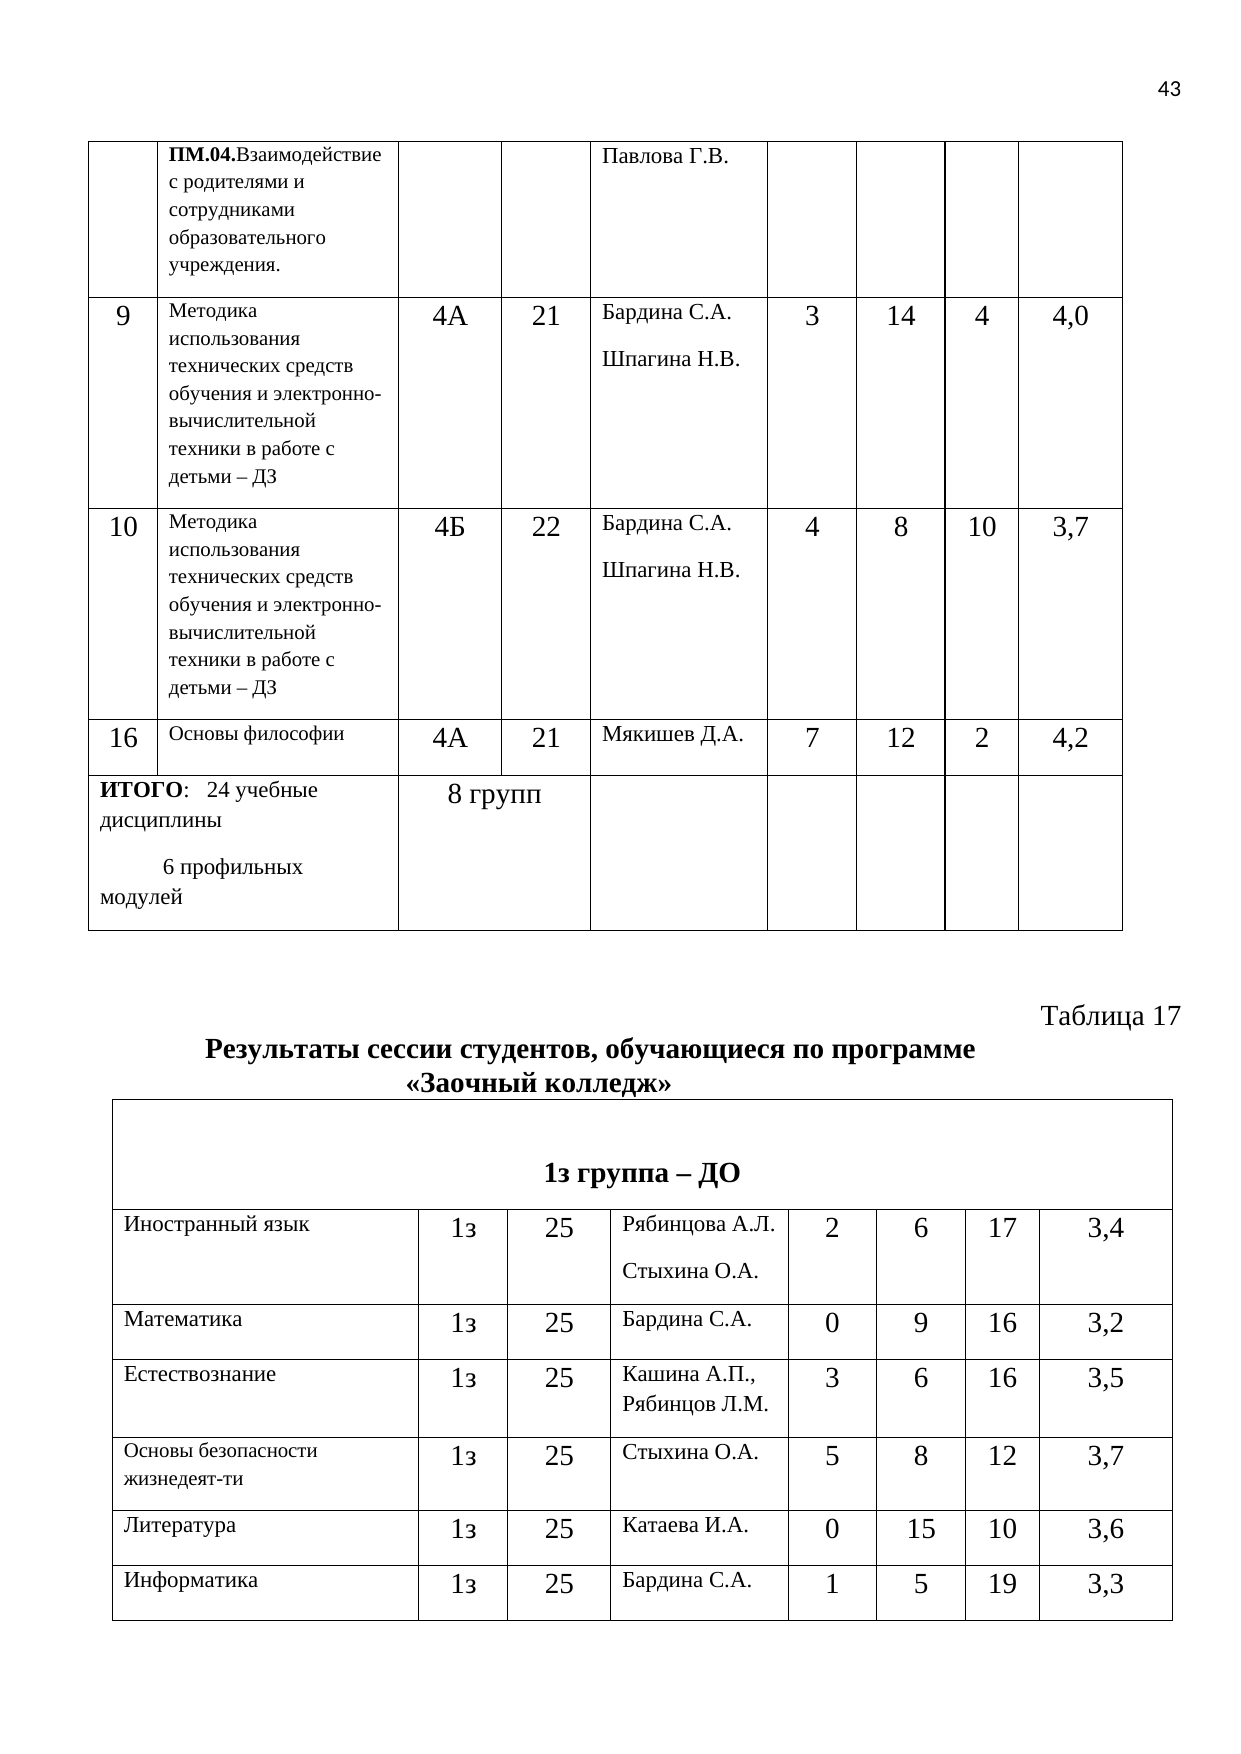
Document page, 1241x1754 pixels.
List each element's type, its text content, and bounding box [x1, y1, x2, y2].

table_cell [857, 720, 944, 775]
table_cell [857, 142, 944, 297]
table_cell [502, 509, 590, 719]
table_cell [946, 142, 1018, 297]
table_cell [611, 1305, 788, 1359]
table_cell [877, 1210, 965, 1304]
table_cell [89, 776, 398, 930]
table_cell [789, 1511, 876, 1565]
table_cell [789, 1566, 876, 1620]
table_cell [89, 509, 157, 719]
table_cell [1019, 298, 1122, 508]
text Результаты сессии студентов, обучающиеся по программе [0, 1032, 1181, 1065]
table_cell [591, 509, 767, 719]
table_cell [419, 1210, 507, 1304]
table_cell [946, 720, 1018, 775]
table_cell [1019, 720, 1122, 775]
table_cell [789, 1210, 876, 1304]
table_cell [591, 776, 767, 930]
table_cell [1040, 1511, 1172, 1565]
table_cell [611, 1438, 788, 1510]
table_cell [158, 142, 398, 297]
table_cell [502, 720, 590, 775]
text Таблица 17 [103, 998, 1181, 1032]
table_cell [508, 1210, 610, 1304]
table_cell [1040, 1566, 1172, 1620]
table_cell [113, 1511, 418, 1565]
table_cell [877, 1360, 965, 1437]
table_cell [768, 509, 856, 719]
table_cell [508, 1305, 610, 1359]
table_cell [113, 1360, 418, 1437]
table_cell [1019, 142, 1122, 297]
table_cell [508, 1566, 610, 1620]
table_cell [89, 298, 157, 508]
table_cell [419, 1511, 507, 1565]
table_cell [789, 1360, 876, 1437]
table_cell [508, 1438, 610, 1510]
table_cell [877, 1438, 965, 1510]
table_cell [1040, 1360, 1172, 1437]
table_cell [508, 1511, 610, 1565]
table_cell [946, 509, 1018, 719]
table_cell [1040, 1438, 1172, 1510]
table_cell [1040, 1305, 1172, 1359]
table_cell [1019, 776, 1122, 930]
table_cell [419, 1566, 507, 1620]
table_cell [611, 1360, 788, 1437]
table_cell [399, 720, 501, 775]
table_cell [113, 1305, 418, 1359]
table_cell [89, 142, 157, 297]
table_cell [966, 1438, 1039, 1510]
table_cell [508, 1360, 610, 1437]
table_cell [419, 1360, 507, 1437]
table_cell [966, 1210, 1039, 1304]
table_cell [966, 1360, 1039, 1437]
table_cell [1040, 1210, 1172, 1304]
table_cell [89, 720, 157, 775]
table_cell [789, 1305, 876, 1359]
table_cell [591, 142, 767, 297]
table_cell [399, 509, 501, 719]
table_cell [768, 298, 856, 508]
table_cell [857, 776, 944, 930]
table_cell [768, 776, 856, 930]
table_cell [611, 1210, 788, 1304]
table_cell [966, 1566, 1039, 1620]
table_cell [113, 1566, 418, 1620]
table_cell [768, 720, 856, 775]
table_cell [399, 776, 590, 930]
text «Заочный колледж» [0, 1065, 1181, 1099]
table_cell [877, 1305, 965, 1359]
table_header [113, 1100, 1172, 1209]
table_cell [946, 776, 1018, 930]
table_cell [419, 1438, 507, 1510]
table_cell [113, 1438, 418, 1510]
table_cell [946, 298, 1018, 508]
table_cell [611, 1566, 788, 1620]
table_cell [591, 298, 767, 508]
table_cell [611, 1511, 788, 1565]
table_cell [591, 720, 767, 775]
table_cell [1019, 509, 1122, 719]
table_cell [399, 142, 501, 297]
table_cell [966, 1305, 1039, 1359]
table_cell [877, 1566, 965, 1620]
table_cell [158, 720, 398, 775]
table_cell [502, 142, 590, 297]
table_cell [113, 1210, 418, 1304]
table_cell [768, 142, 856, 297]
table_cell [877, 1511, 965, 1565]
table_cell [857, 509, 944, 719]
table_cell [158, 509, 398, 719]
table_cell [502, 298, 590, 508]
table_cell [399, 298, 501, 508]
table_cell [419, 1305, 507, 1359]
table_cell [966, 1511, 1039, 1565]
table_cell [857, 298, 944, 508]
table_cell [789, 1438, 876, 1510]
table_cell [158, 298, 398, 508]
